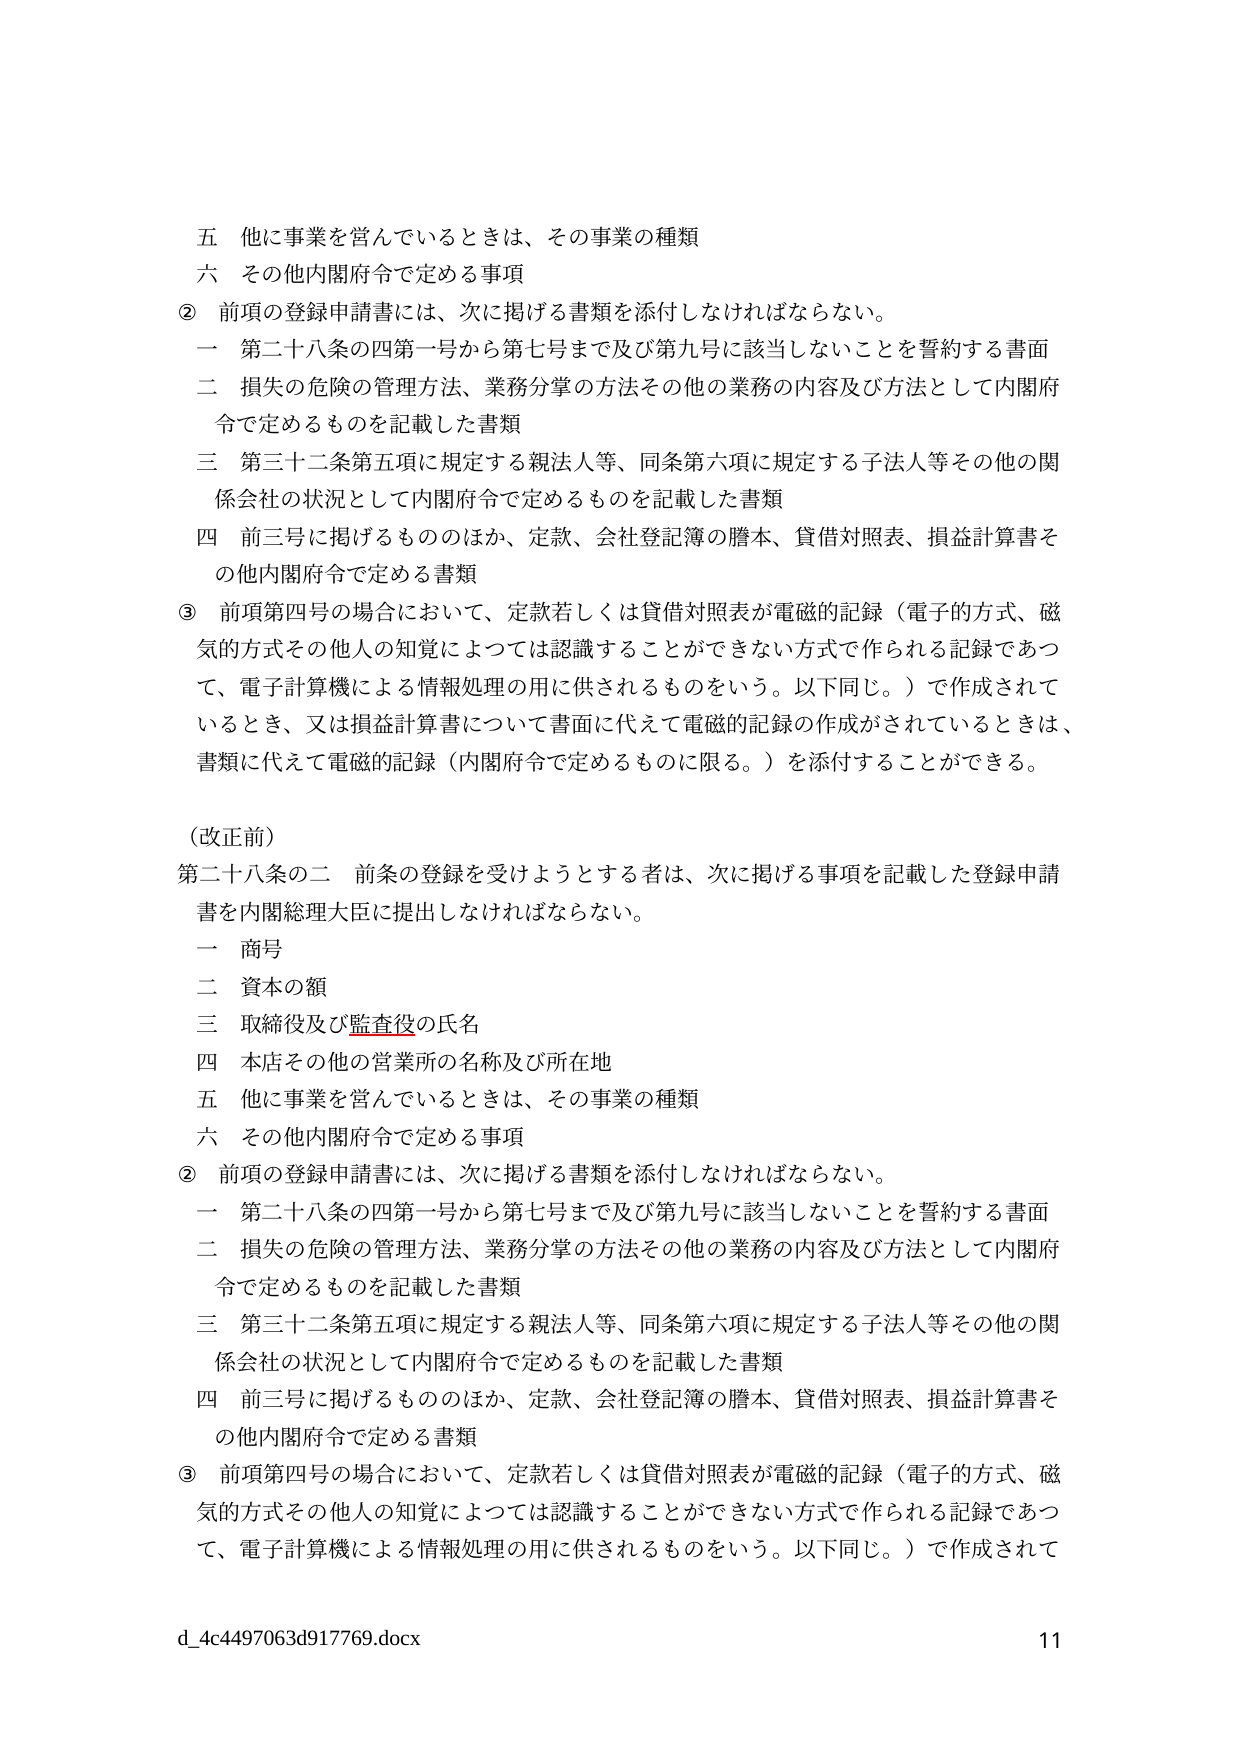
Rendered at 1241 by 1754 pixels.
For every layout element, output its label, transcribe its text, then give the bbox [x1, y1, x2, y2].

text ② 前項の登録申請書には、次に掲げる書類を添付しなければならない。 [177, 1154, 1063, 1192]
text 一 商号 [196, 929, 1063, 967]
text 五 他に事業を営んでいるときは、その事業の種類 [196, 217, 1063, 254]
text 二 資本の額 [196, 967, 1063, 1004]
text 一 第二十八条の四第一号から第七号まで及び第九号に該当しないことを誓約する書面 [196, 329, 1063, 367]
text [177, 1454, 1063, 1567]
text 二 損失の危険の管理方法、業務分掌の方法その他の業務の内容及び方法として内閣府令で定めるものを記載した書類 [196, 1229, 1063, 1304]
text 六 その他内閣府令で定める事項 [196, 254, 1063, 292]
text （改正前） [177, 817, 1063, 854]
text 四 前三号に掲げるもののほか、定款、会社登記簿の謄本、貸借対照表、損益計算書その他内閣府令で定める書類 [196, 517, 1063, 592]
text 三 第三十二条第五項に規定する親法人等、同条第六項に規定する子法人等その他の関係会社の状況として内閣府令で定めるものを記載した書類 [196, 442, 1063, 517]
text 三 第三十二条第五項に規定する親法人等、同条第六項に規定する子法人等その他の関係会社の状況として内閣府令で定めるものを記載した書類 [196, 1304, 1063, 1379]
text 四 前三号に掲げるもののほか、定款、会社登記簿の謄本、貸借対照表、損益計算書その他内閣府令で定める書類 [196, 1379, 1063, 1454]
text 五 他に事業を営んでいるときは、その事業の種類 [196, 1079, 1063, 1117]
text 一 第二十八条の四第一号から第七号まで及び第九号に該当しないことを誓約する書面 [196, 1192, 1063, 1229]
text ② 前項の登録申請書には、次に掲げる書類を添付しなければならない。 [177, 292, 1063, 329]
text 第二十八条の二 前条の登録を受けようとする者は、次に掲げる事項を記載した登録申請書を内閣総理大臣に提出しなければならない。 [177, 854, 1063, 929]
text 三 取締役及び監査役の氏名 [196, 1004, 1063, 1042]
text 六 その他内閣府令で定める事項 [196, 1117, 1063, 1154]
text 二 損失の危険の管理方法、業務分掌の方法その他の業務の内容及び方法として内閣府令で定めるものを記載した書類 [196, 367, 1063, 442]
text 四 本店その他の営業所の名称及び所在地 [196, 1042, 1063, 1079]
